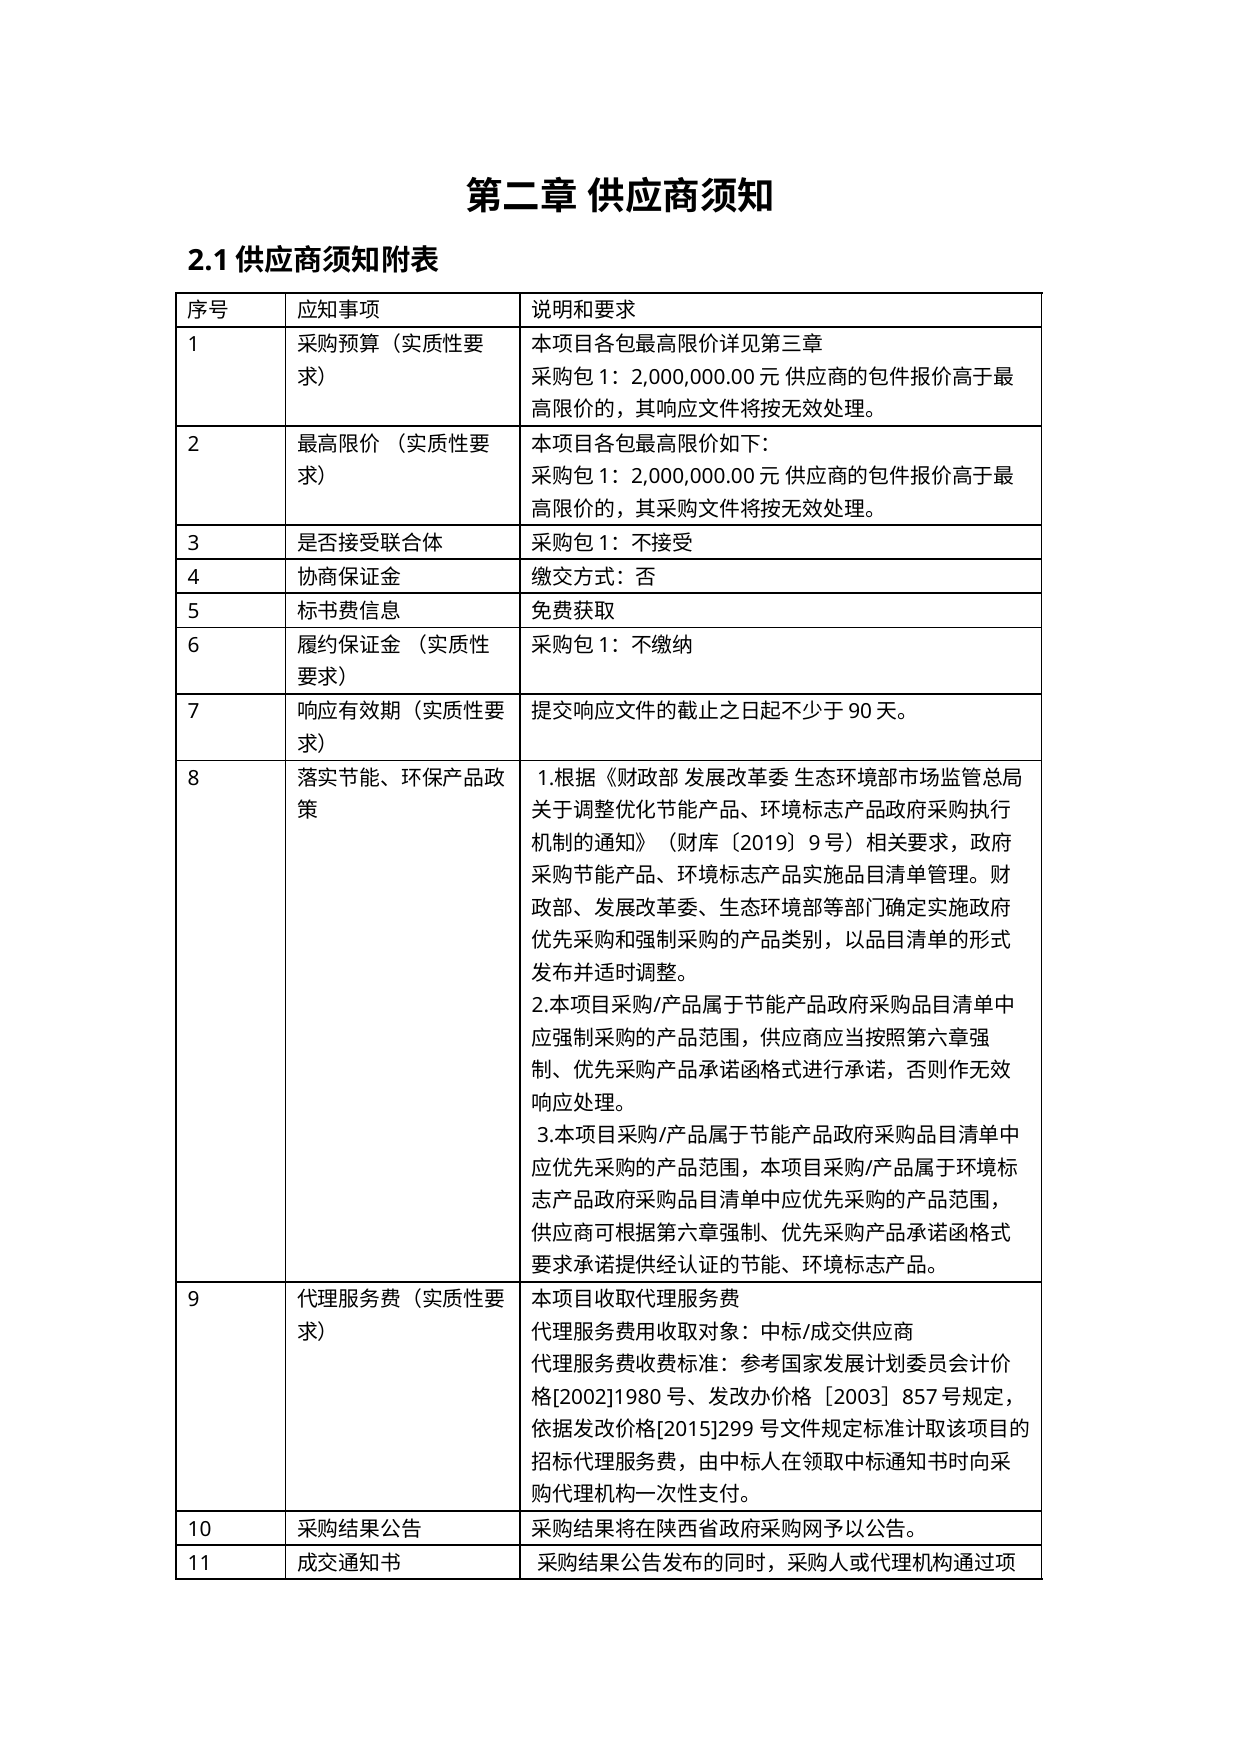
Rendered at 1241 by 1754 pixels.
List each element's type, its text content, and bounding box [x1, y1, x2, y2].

text 2.1供应商须知附表 [187, 227, 1053, 292]
table_cell 6 [177, 628, 285, 693]
table_cell 是否接受联合体 [286, 526, 519, 558]
table_cell 1.根据《财政部 发展改革委 生态环境部市场监管总局关于调整优化节能产品、环境标志产品政府采购执行机制的通知》（财库〔2019〕9号）相关要求，政府采购节能产品、环境标志产品实施品目清单管理。财政部、发展改革委、生态环境部等部门确定实施政府优先采购和强制采购的产品类别，以品目清单的形式发布并适时调整。 2.本项目采购/产品属于节能产品政府采购品目清单中应强制采购的产品范围，供应商应当按照第六章强制、优先采购产品承诺函格式进行承诺，否则作无效响应处理。 3.本项目采购/产品属于节能产品政府采购品目清单中应优先采购的产品范围，本项目采购/产品属于环境标志产品政府采购品目清单中应优先采购的产品范围，供应商可根据第六章强制、优先采购产品承诺函格式要求承诺提供经认证的节能、环境标志产品。 [521, 761, 1041, 1281]
table_cell 响应有效期（实质性要求） [286, 695, 519, 759]
table_cell 成交通知书 [286, 1546, 519, 1578]
table_cell 2 [177, 427, 285, 524]
table_cell 履约保证金 （实质性要求） [286, 628, 519, 693]
table_cell 7 [177, 695, 285, 759]
table_cell 最高限价 （实质性要求） [286, 427, 519, 524]
table_cell 9 [177, 1283, 285, 1510]
table_cell 代理服务费（实质性要求） [286, 1283, 519, 1510]
table_cell 5 [177, 594, 285, 626]
table_header 序号 [177, 294, 285, 326]
table_cell 3 [177, 526, 285, 558]
table_header 应知事项 [286, 294, 519, 326]
table_cell 本项目各包最高限价详见第三章 采购包1：2,000,000.00元 供应商的包件报价高于最高限价的，其响应文件将按无效处理。 [521, 328, 1041, 425]
text 第二章 供应商须知 [187, 162, 1053, 227]
table_cell 标书费信息 [286, 594, 519, 626]
table_header 说明和要求 [521, 294, 1041, 326]
table_cell 本项目各包最高限价如下： 采购包1：2,000,000.00元 供应商的包件报价高于最高限价的，其采购文件将按无效处理。 [521, 427, 1041, 524]
table_cell 采购包1：不缴纳 [521, 628, 1041, 693]
table_cell 1 [177, 328, 285, 425]
table_cell 11 [177, 1546, 285, 1578]
table_cell 采购结果公告 [286, 1512, 519, 1544]
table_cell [521, 1546, 1041, 1578]
table_cell 提交响应文件的截止之日起不少于90天。 [521, 695, 1041, 759]
table_cell 10 [177, 1512, 285, 1544]
table_cell 采购预算（实质性要求） [286, 328, 519, 425]
table_cell 本项目收取代理服务费 代理服务费用收取对象：中标/成交供应商 代理服务费收费标准：参考国家发展计划委员会计价格[2002]1980 号、发改办价格［2003］857号规定，依据发改价格[2015]299 号文件规定标准计取该项目的招标代理服务费，由中标人在领取中标通知书时向采购代理机构一次性支付。 [521, 1283, 1041, 1510]
table_cell 8 [177, 761, 285, 1281]
table_cell 采购包1：不接受 [521, 526, 1041, 558]
table_cell 落实节能、环保产品政策 [286, 761, 519, 1281]
table_cell 4 [177, 560, 285, 592]
table_cell 采购结果将在陕西省政府采购网予以公告。 [521, 1512, 1041, 1544]
table_cell 缴交方式：否 [521, 560, 1041, 592]
table_cell 协商保证金 [286, 560, 519, 592]
table_cell 免费获取 [521, 594, 1041, 626]
